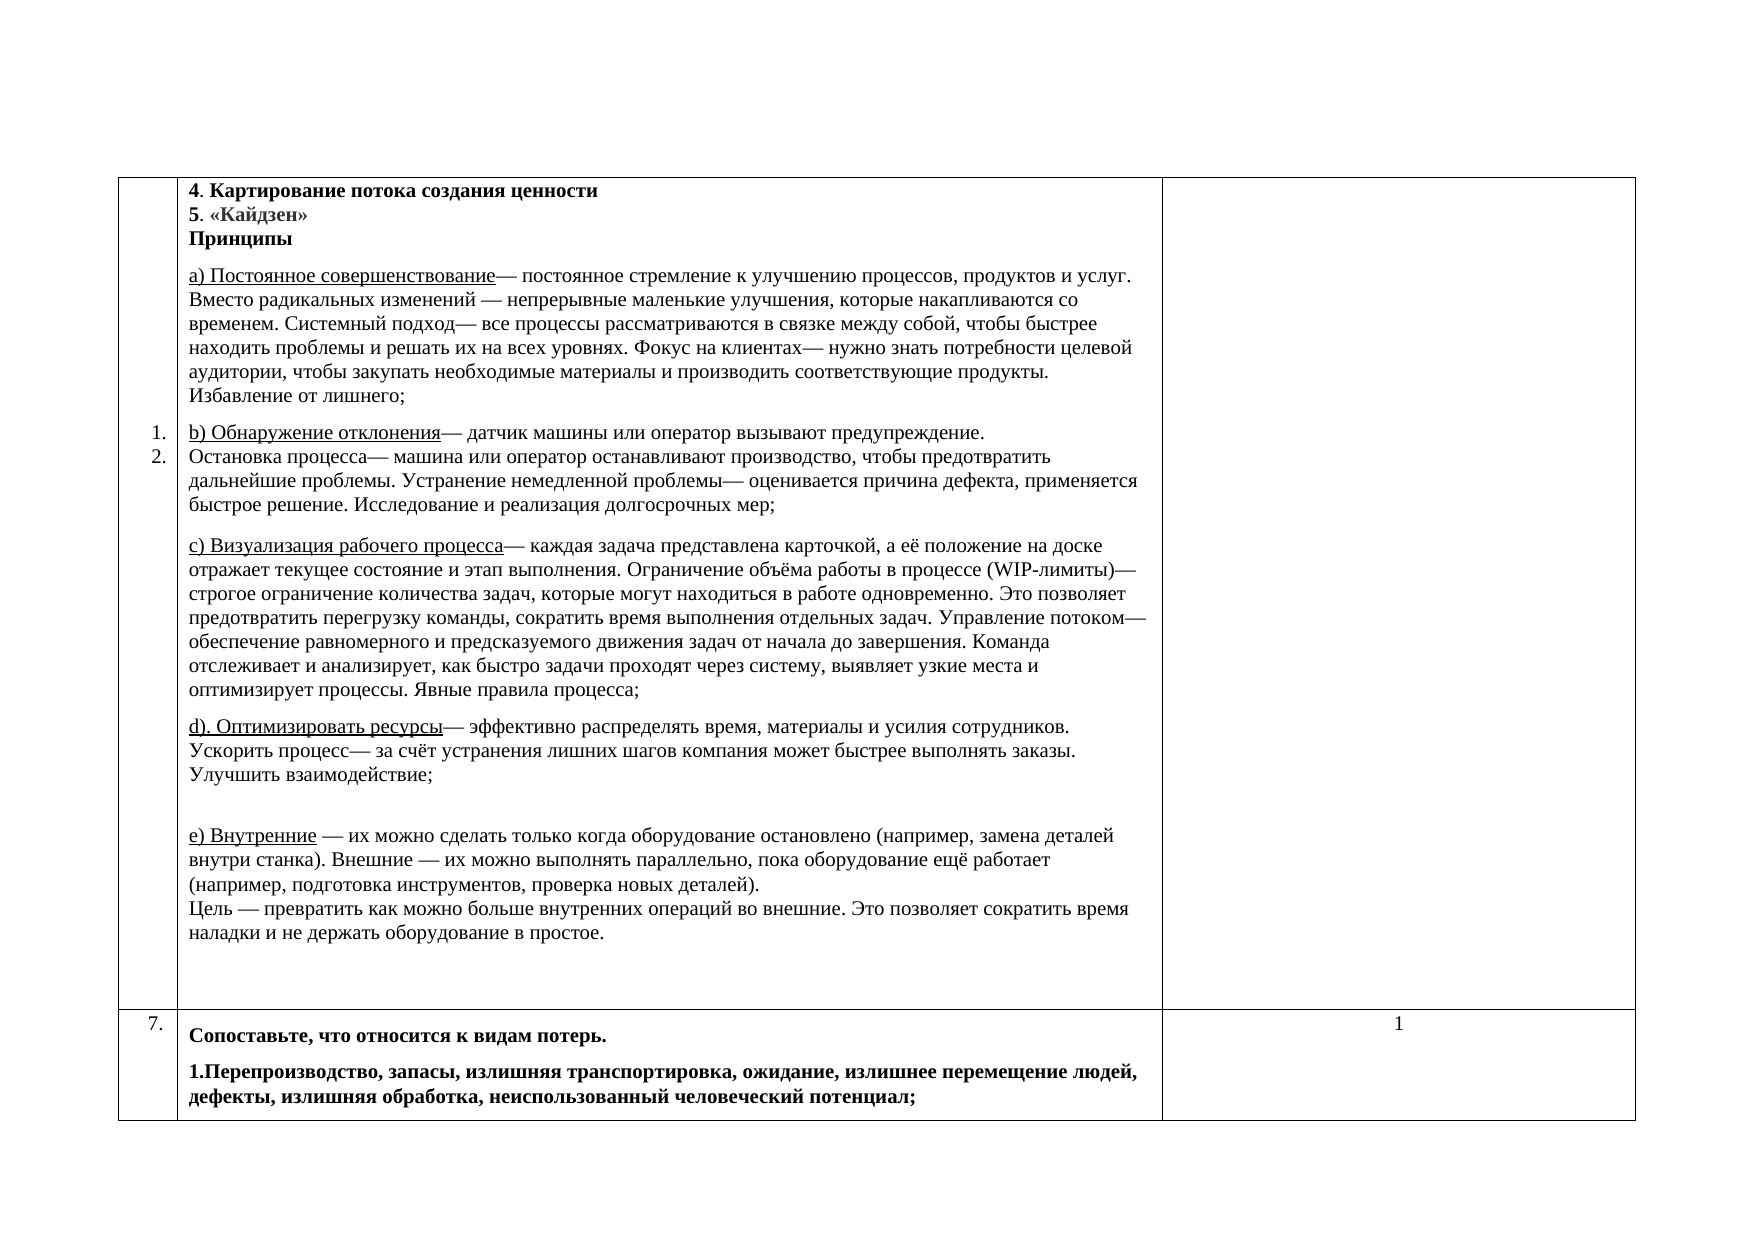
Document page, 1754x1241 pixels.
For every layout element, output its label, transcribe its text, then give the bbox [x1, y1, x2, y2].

table_cell 1 [1163, 1010, 1635, 1120]
table_cell [119, 178, 177, 1009]
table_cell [1163, 178, 1635, 1009]
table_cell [178, 1010, 1162, 1120]
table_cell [178, 178, 1162, 1009]
table_cell [119, 1010, 177, 1120]
